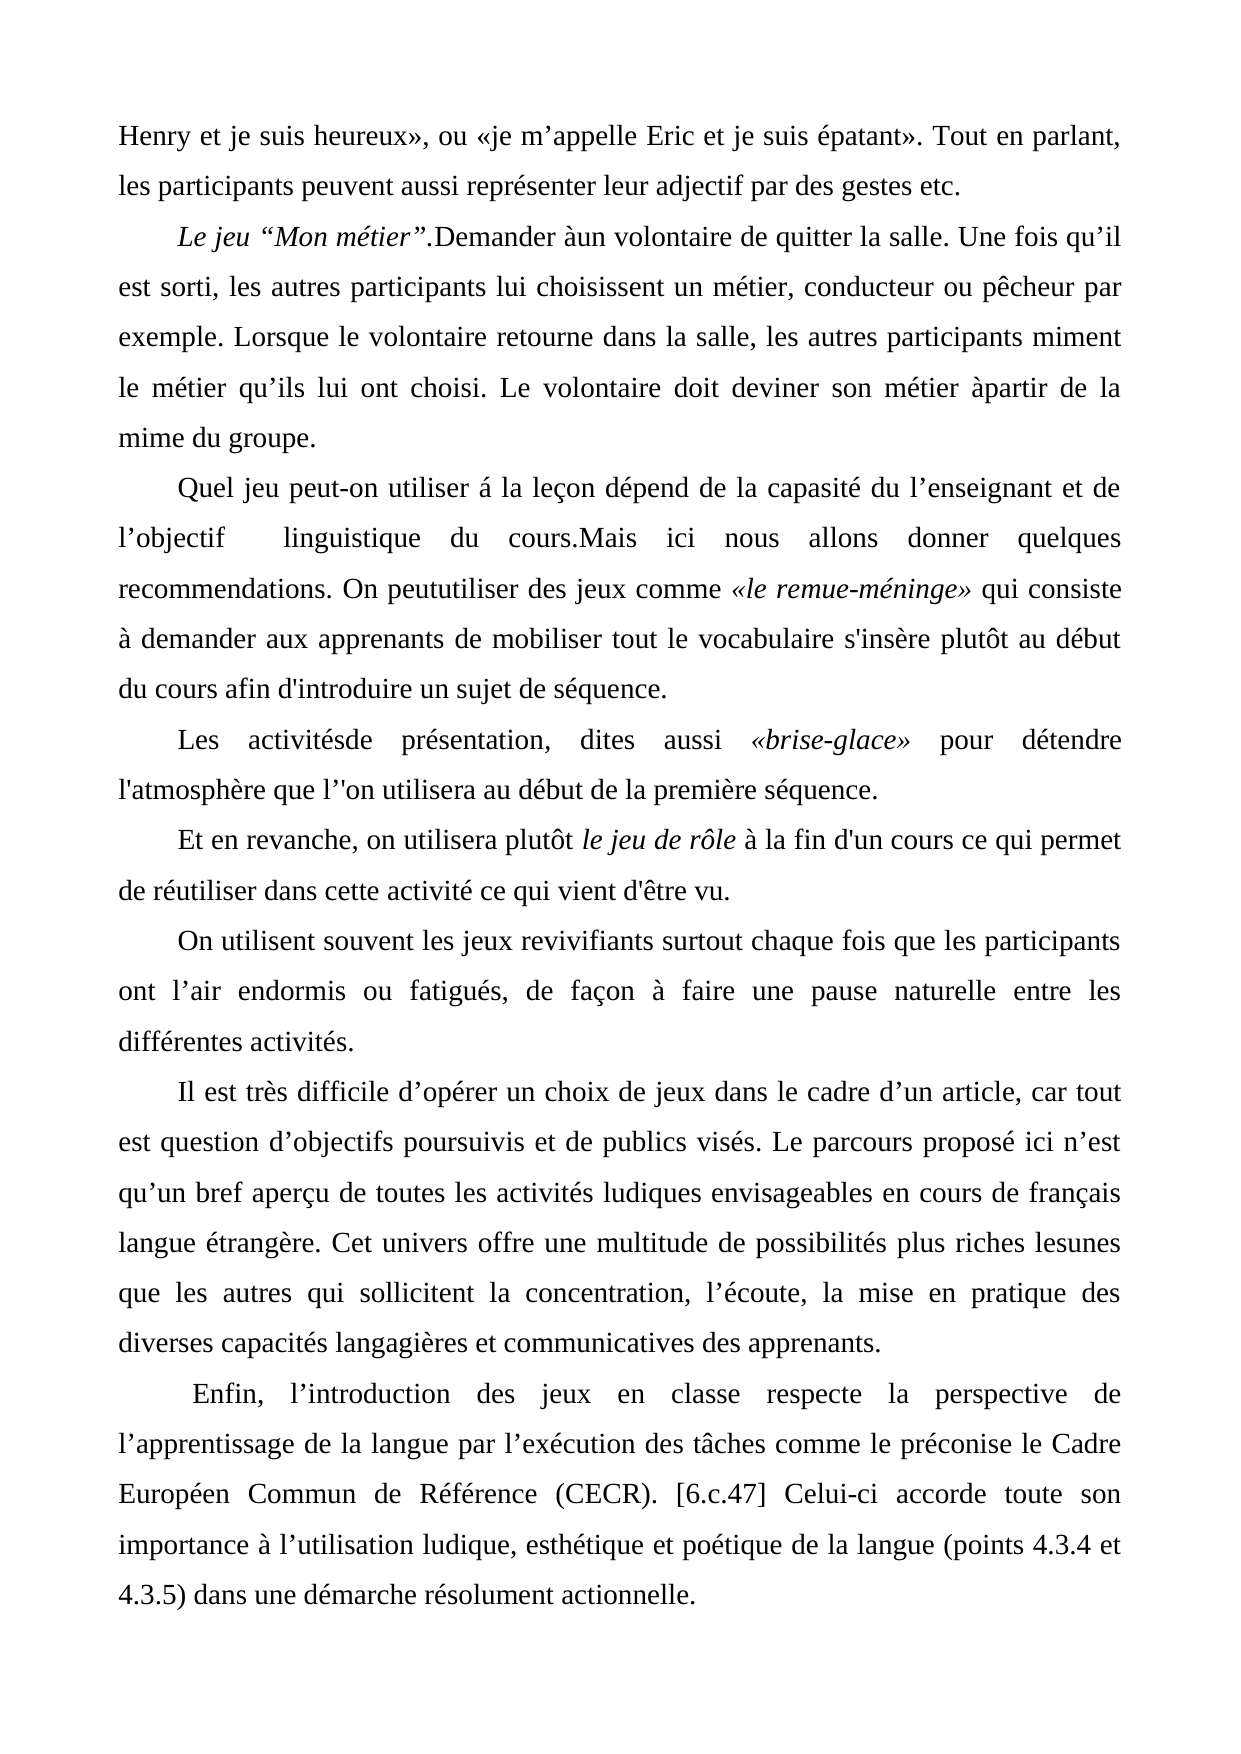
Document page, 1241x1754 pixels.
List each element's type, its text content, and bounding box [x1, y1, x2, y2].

text Quel jeu peut-on utiliser á la leçon dépend de la capasité du l’enseignant et de l’objectif linguistique du cours.Mais ici nous allons donner quelques recommendations. On peututiliser des jeux comme «le remue-méninge» qui consiste à demander aux apprenants de mobiliser tout le vocabulaire s'insère plutôt au début du cours afin d'introduire un sujet de séquence. [118, 470, 1122, 705]
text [118, 118, 1122, 202]
text Et en revanche, on utilisera plutôt le jeu de rôle à la fin d'un cours ce qui permet de réutiliser dans cette activité ce qui vient d'être vu. [118, 822, 1122, 906]
text Les activitésde présentation, dites aussi «brise-glace» pour détendre l'atmosphère que l’'on utilisera au début de la première séquence. [118, 722, 1122, 806]
text Il est très difficile d’opérer un choix de jeux dans le cadre d’un article, car tout est question d’objectifs poursuivis et de publics visés. Le parcours proposé ici n’est qu’un bref aperçu de toutes les activités ludiques envisageables en cours de français langue étrangère. Cet univers offre une multitude de possibilités plus riches lesunes que les autres qui sollicitent la concentration, l’écoute, la mise en pratique des diverses capacités langagières et communicatives des apprenants. [118, 1074, 1122, 1359]
text Enfin, l’introduction des jeux en classe respecte la perspective de l’apprentissage de la langue par l’exécution des tâches comme le préconise le Cadre Européen Commun de Référence (CECR). [6.c.47] Celui-ci accorde toute son importance à l’utilisation ludique, esthétique et poétique de la langue (points 4.3.4 et 4.3.5) dans une démarche résolument actionnelle. [118, 1376, 1122, 1611]
text On utilisent souvent les jeux revivifiants surtout chaque fois que les participants ont l’air endormis ou fatigués, de façon à faire une pause naturelle entre les différentes activités. [118, 923, 1122, 1057]
text Le jeu “Mon métier”.Demander àun volontaire de quitter la salle. Une fois qu’il est sorti, les autres participants lui choisissent un métier, conducteur ou pêcheur par exemple. Lorsque le volontaire retourne dans la salle, les autres participants miment le métier qu’ils lui ont choisi. Le volontaire doit deviner son métier àpartir de la mime du groupe. [118, 219, 1122, 453]
